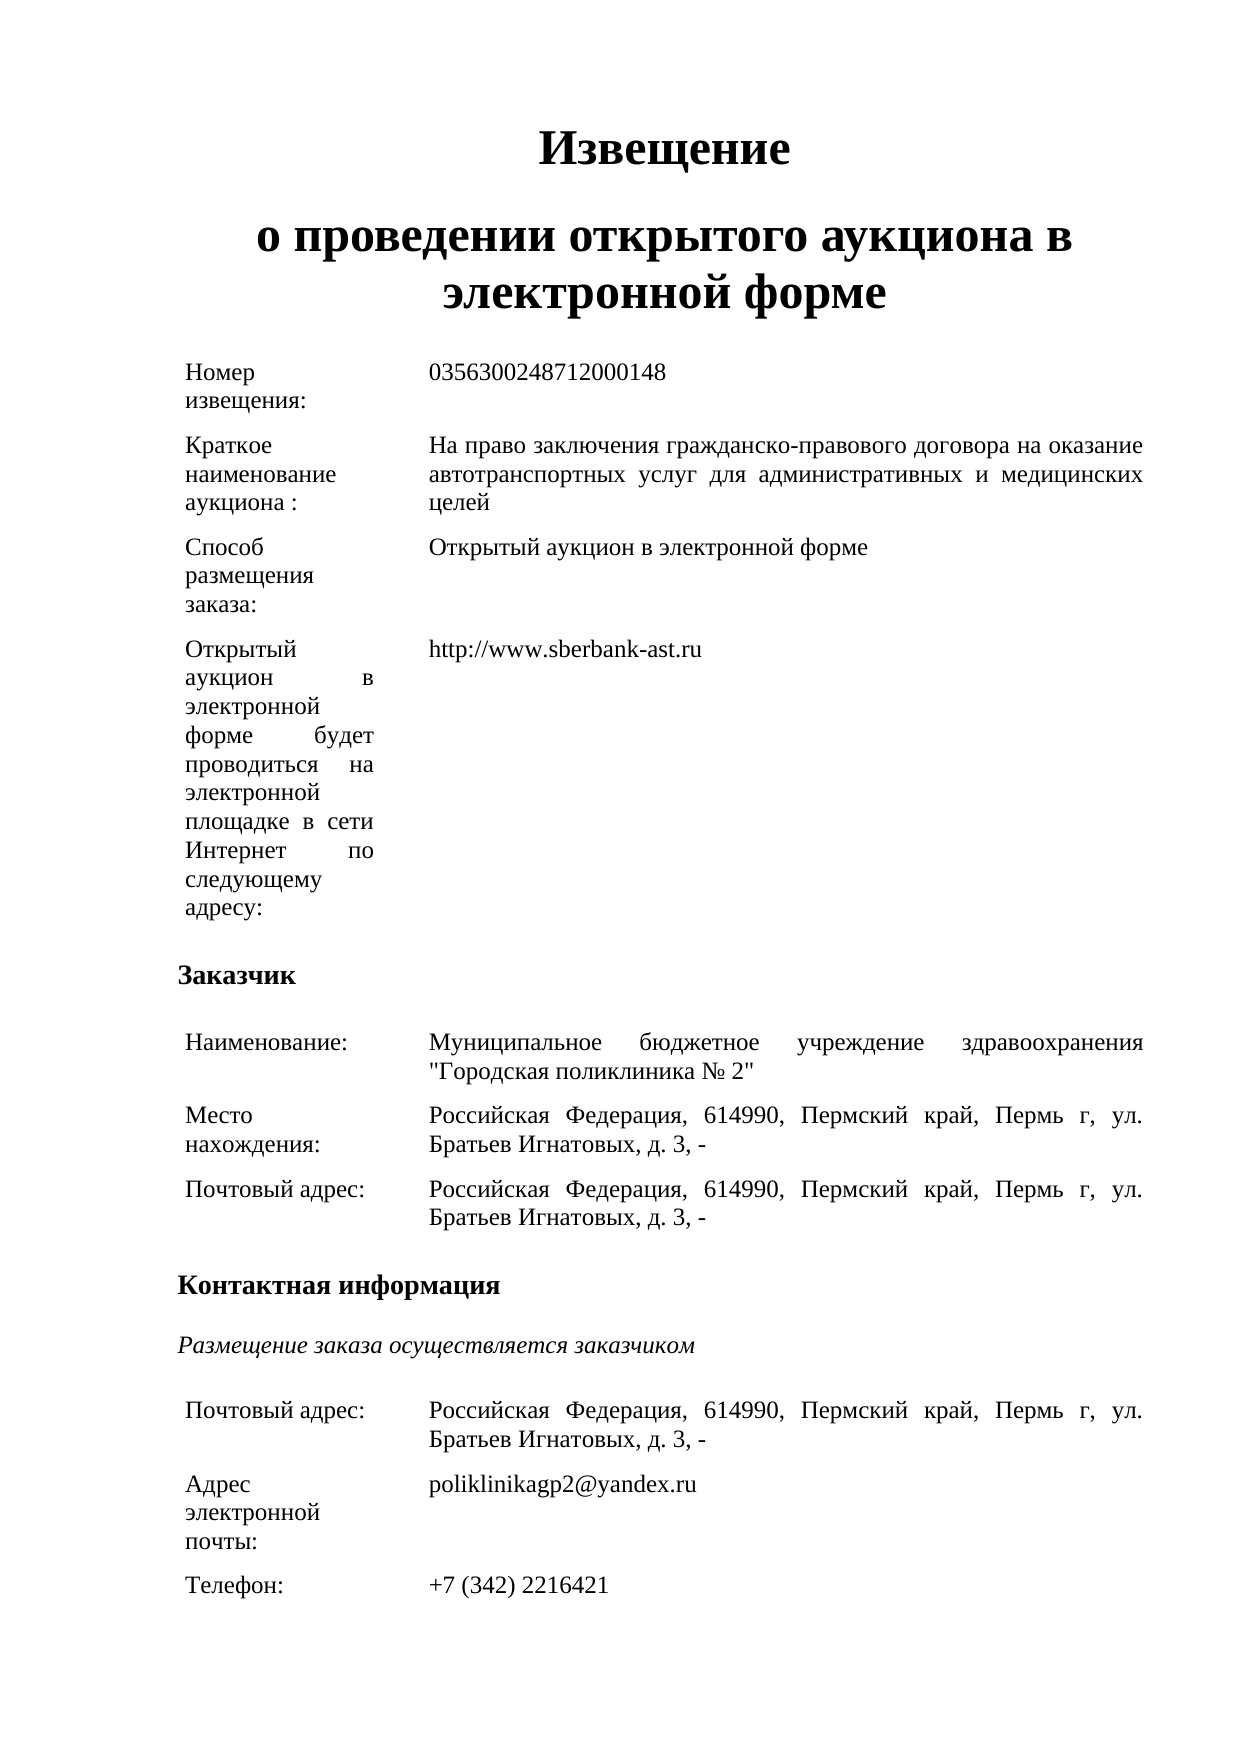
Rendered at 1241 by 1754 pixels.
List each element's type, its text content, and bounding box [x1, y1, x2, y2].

text о проведении открытого аукциона в электронной форме [177, 205, 1152, 320]
table_cell Открытый аукцион в электронной форме [421, 524, 1152, 626]
table_header Муниципальное бюджетное учреждение здравоохранения "Городская поликлиника № 2" [421, 1020, 1152, 1093]
table_header 0356300248712000148 [421, 349, 1152, 422]
text Заказчик [177, 958, 1152, 991]
table_cell Почтовый адрес: [177, 1166, 421, 1239]
table_header Наименование: [177, 1020, 421, 1093]
table_cell Телефон: [177, 1563, 421, 1607]
table_cell Адрес электронной почты: [177, 1461, 421, 1563]
text Размещение заказа осуществляется заказчиком [177, 1330, 1152, 1358]
table_cell Российская Федерация, 614990, Пермский край, Пермь г, ул. Братьев Игнатовых, д. 3, - [421, 1093, 1152, 1166]
table_header Номер извещения: [177, 349, 421, 422]
table_header Почтовый адрес: [177, 1388, 421, 1461]
table_cell +7 (342) 2216421 [421, 1563, 1152, 1607]
text Извещение [177, 118, 1152, 176]
table_header Российская Федерация, 614990, Пермский край, Пермь г, ул. Братьев Игнатовых, д. 3, - [421, 1388, 1152, 1461]
table_cell poliklinikagp2@yandex.ru [421, 1461, 1152, 1563]
table_cell Место нахождения: [177, 1093, 421, 1166]
table_cell http://www.sberbank-ast.ru [421, 626, 1152, 929]
table_cell На право заключения гражданско-правового договора на оказание автотранспортных услуг для административных и медицинских целей [421, 422, 1152, 524]
table_cell Российская Федерация, 614990, Пермский край, Пермь г, ул. Братьев Игнатовых, д. 3, - [421, 1166, 1152, 1239]
table_cell Краткое наименование аукциона : [177, 422, 421, 524]
text Контактная информация [177, 1268, 1152, 1301]
table_cell Способ размещения заказа: [177, 524, 421, 626]
table_cell Открытый аукцион в электронной форме будет проводиться на электронной площадке в сети Интернет по следующему адресу: [177, 626, 421, 929]
